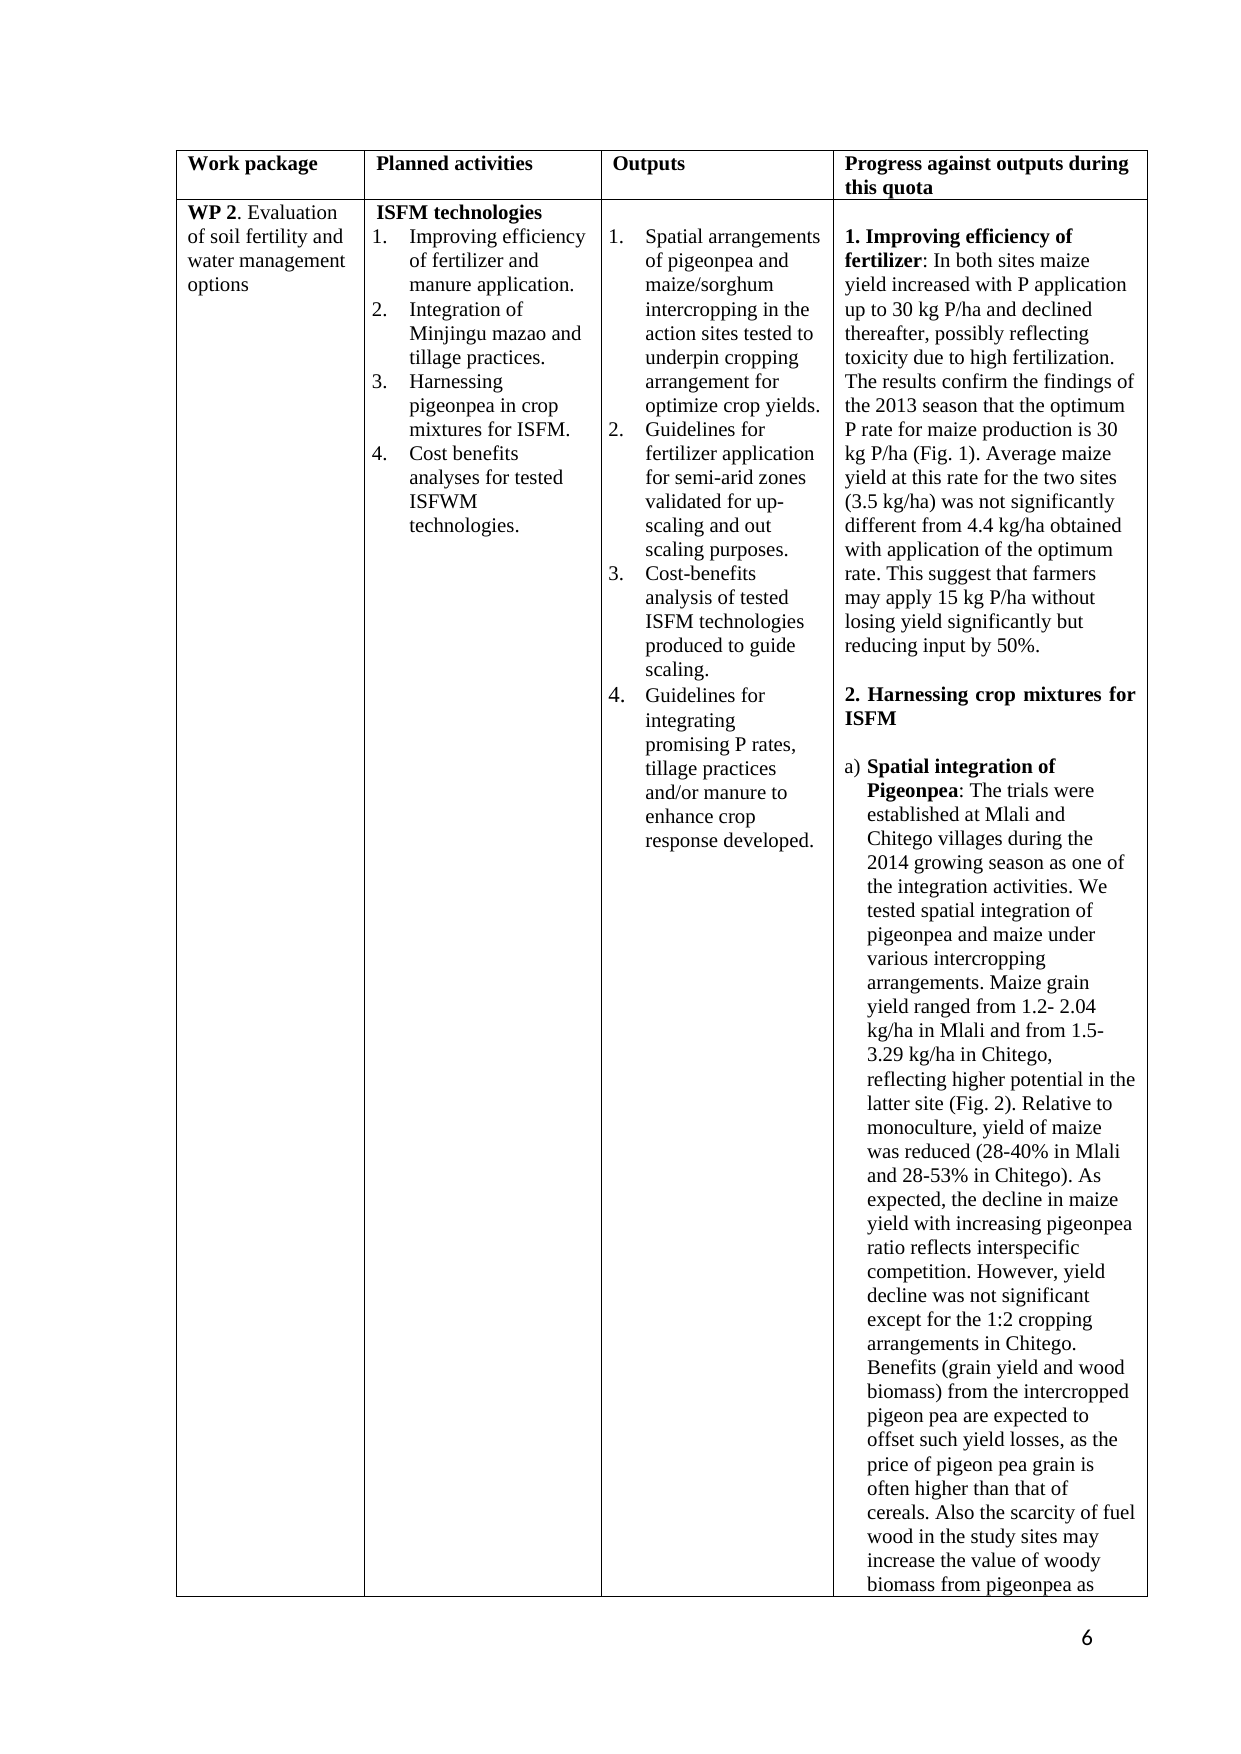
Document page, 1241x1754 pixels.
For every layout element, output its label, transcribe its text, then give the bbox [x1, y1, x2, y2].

table_header Planned activities [365, 151, 601, 199]
table_header Outputs [602, 151, 833, 199]
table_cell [365, 200, 601, 1596]
table_header Progress against outputs during this quota [834, 151, 1147, 199]
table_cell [177, 200, 364, 1596]
table_header Work package [177, 151, 364, 199]
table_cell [602, 200, 833, 1596]
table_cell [834, 200, 1147, 1596]
